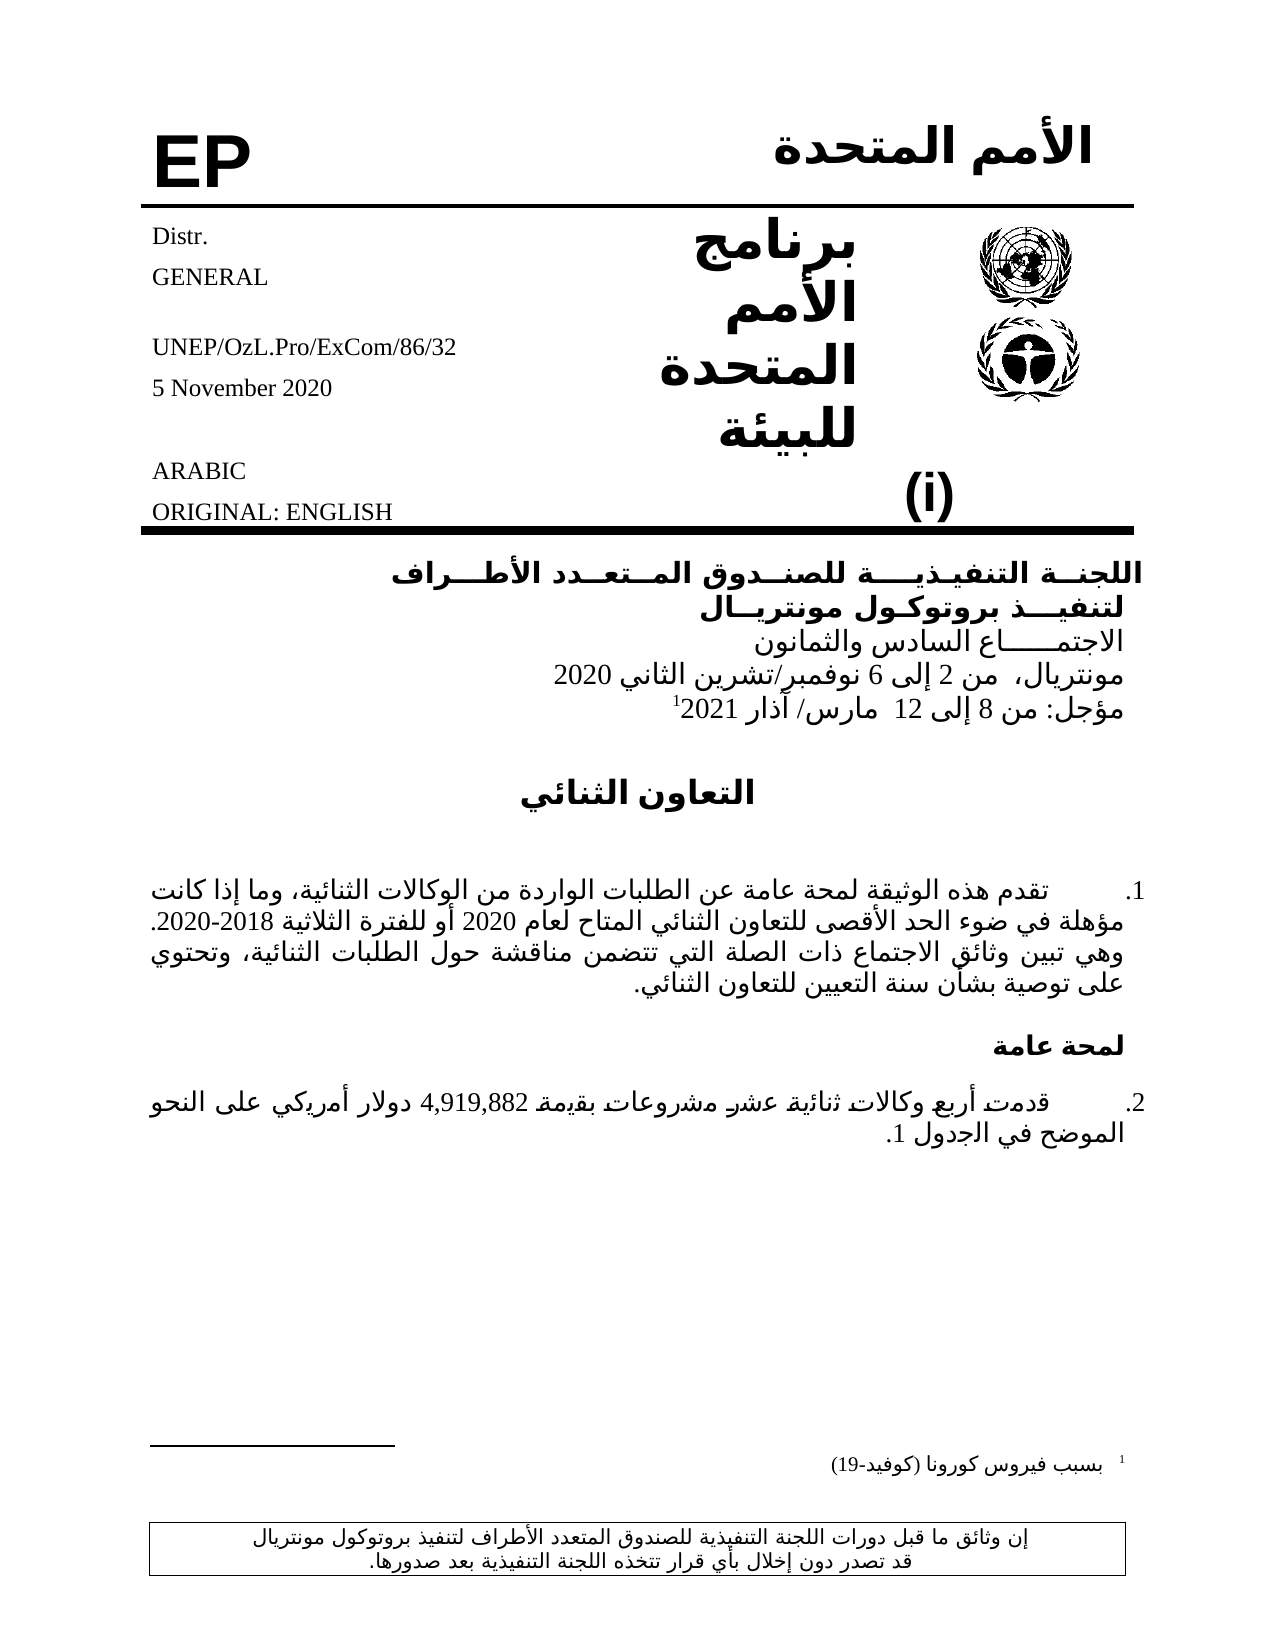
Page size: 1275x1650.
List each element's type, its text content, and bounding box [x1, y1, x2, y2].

list تقدم هذه الوثيقة لمحة عامة عن الطلبات الواردة من الوكالات الثنائية، وما إذا كانت مؤهلة في ضوء الحد الأقصى للتعاون الثنائي المتاح لعام 2020 أو للفترة الثلاثية 2018-2020. وهي تبين وثائق الاجتماع ذات الصلة التي تتضمن مناقشة حول الطلبات الثنائية، وتحتوي على توصية بشأن سنة التعيين للتعاون الثنائي. [150, 874, 1125, 999]
text لتنفيـــذ بروتوكـول مونتريــال [150, 590, 1125, 624]
table_header الأمم المتحدة [600, 117, 1134, 203]
subtitle مونتريال، من 2 إلى 6 نوفمبر/تشرين الثاني 2020 [150, 657, 1124, 691]
text الاجتمــــــاع السادس والثمانون [150, 624, 1124, 657]
table_cell [918, 208, 1134, 526]
text اللجنــة التنفيـذيــــة للصنــدوق المــتعــدد الأطـــراف [150, 556, 1125, 590]
picture [973, 313, 1082, 405]
list التعاون الثنائي [150, 773, 1125, 812]
list لمحة عامة [150, 1030, 1125, 1061]
subtitle مؤجل: من 8 إلى 12 مارس/ آذار 2021 [150, 691, 1124, 724]
table_cell Distr. GENERAL 5 November 2020 ARABIC ORIGINAL: ENGLISH [141, 208, 563, 526]
table_cell برنامج الأمم المتحدة للبيئة ل [564, 208, 918, 526]
table_header EP [141, 117, 600, 203]
list ﻗدﻣت أرﺑﻊ وﮐﺎﻻت ﺛﻧﺎﺋﯾﺔ ﻋﺷر ﻣﺷروﻋﺎت ﺑﻘﯾﻣﺔ 4,919,882 دوﻻر أﻣرﯾﮐﻲ على النحو الموضح ﻓﻲ اﻟﺟدول 1. [150, 1086, 1125, 1148]
